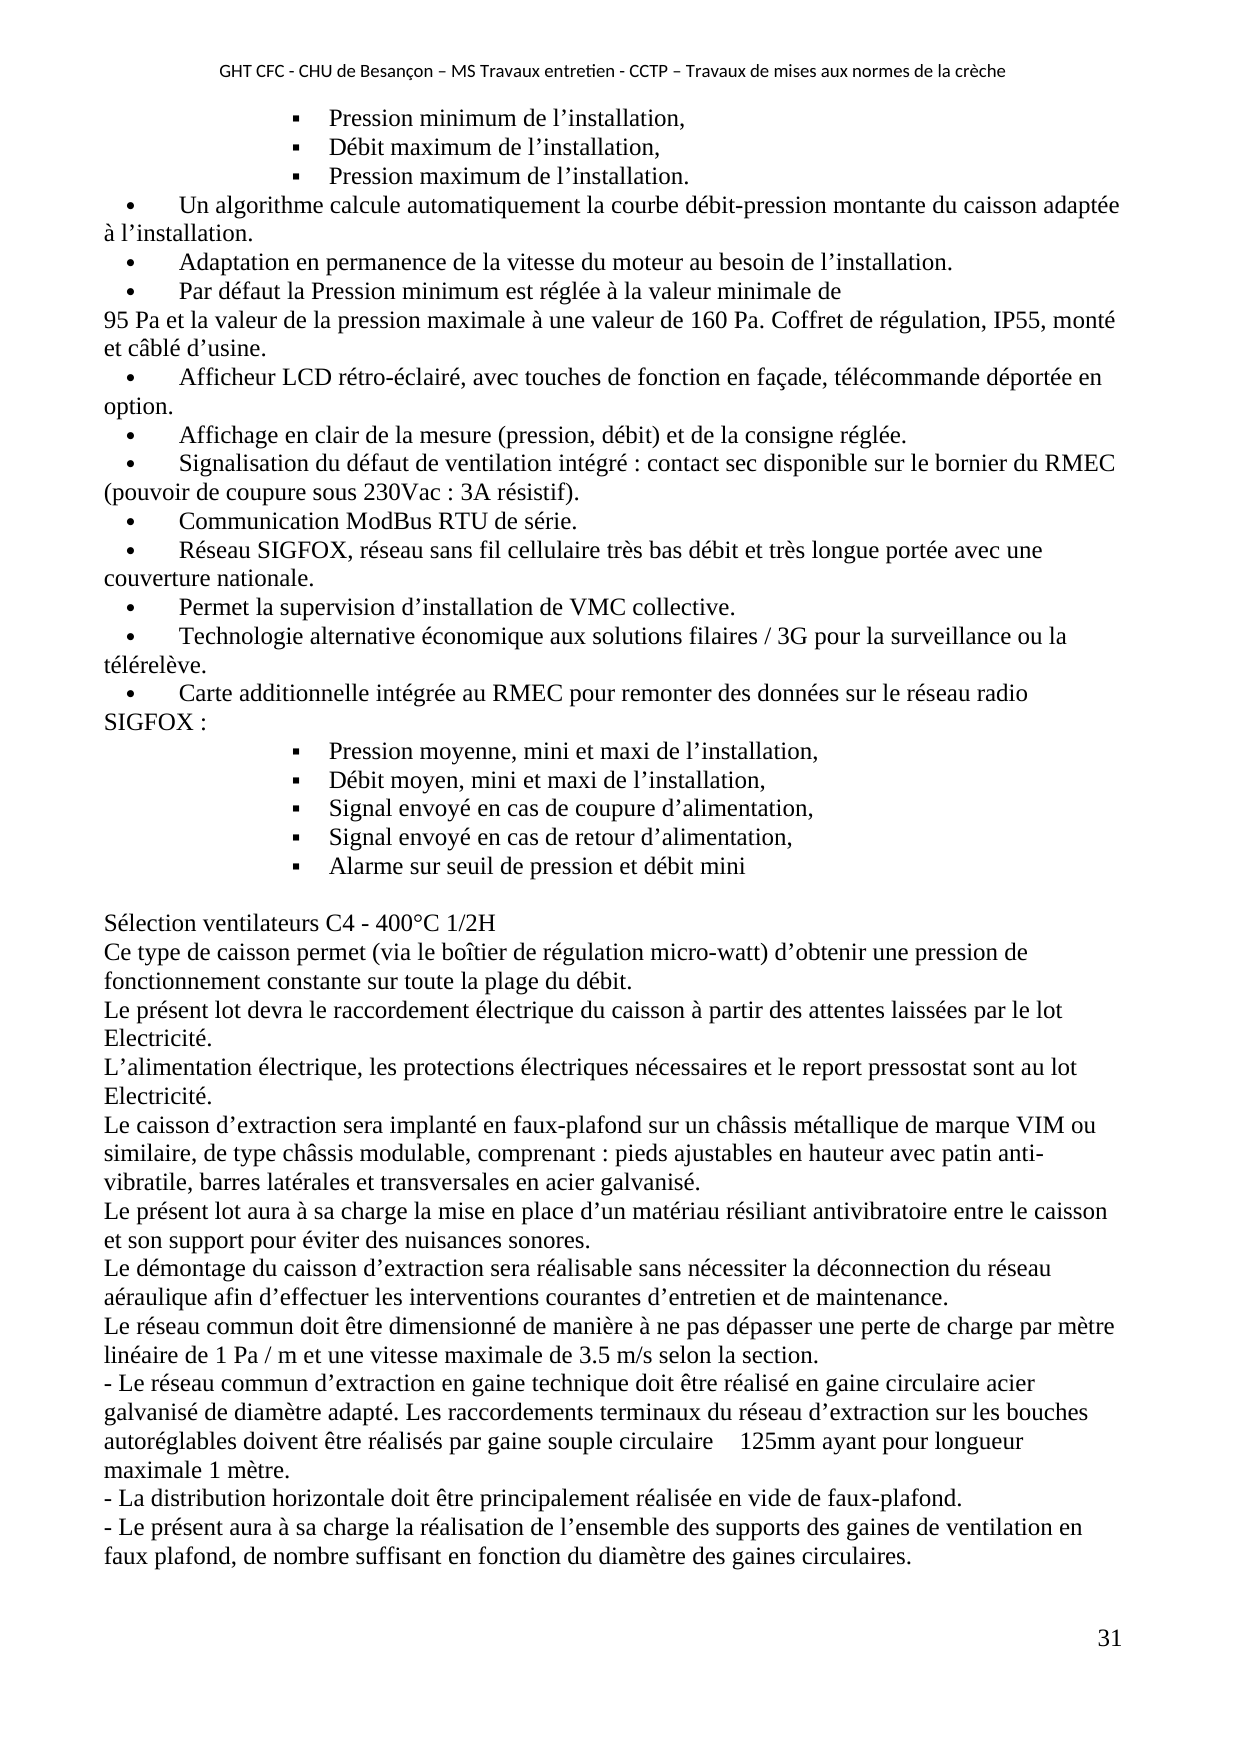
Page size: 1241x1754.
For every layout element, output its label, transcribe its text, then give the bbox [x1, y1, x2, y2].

text - Le réseau commun d’extraction en gaine technique doit être réalisé en gaine circulaire acier galvanisé de diamètre adapté. Les raccordements terminaux du réseau d’extraction sur les bouches autoréglables doivent être réalisés par gaine souple circulaire 125mm ayant pour longueur maximale 1 mètre. [103, 1368, 1122, 1483]
text L’alimentation électrique, les protections électriques nécessaires et le report pressostat sont au lot Electricité. [103, 1052, 1122, 1110]
list Permet la supervision d’installation de VMC collective. [103, 592, 1122, 621]
list Signal envoyé en cas de coupure d’alimentation, [291, 793, 1122, 822]
list Technologie alternative économique aux solutions filaires / 3G pour la surveillance ou la télérelève. [103, 621, 1122, 678]
text Le présent lot devra le raccordement électrique du caisson à partir des attentes laissées par le lot Electricité. [103, 995, 1122, 1052]
list Carte additionnelle intégrée au RMEC pour remonter des données sur le réseau radio SIGFOX : [103, 678, 1122, 736]
list Pression moyenne, mini et maxi de l’installation, [291, 736, 1122, 765]
text Le présent lot aura à sa charge la mise en place d’un matériau résiliant antivibratoire entre le caisson et son support pour éviter des nuisances sonores. [103, 1196, 1122, 1253]
list Par défaut la Pression minimum est réglée à la valeur minimale de 95 Pa et la valeur de la pression maximale à une valeur de 160 Pa. Coffret de régulation, IP55, monté et câblé d’usine. [103, 276, 1122, 362]
text Ce type de caisson permet (via le boîtier de régulation micro-watt) d’obtenir une pression de fonctionnement constante sur toute la plage du débit. [103, 937, 1122, 995]
list Débit moyen, mini et maxi de l’installation, [291, 765, 1122, 793]
text Le caisson d’extraction sera implanté en faux-plafond sur un châssis métallique de marque VIM ou similaire, de type châssis modulable, comprenant : pieds ajustables en hauteur avec patin anti-vibratile, barres latérales et transversales en acier galvanisé. [103, 1110, 1122, 1196]
list Pression minimum de l’installation, [291, 103, 1122, 132]
list Un algorithme calcule automatiquement la courbe débit-pression montante du caisson adaptée à l’installation. [103, 190, 1122, 247]
list Communication ModBus RTU de série. [103, 506, 1122, 535]
list Signalisation du défaut de ventilation intégré : contact sec disponible sur le bornier du RMEC (pouvoir de coupure sous 230Vac : 3A résistif). [103, 448, 1122, 506]
text Le réseau commun doit être dimensionné de manière à ne pas dépasser une perte de charge par mètre linéaire de 1 Pa / m et une vitesse maximale de 3.5 m/s selon la section. [103, 1311, 1122, 1368]
list Pression maximum de l’installation. [291, 161, 1122, 190]
text - La distribution horizontale doit être principalement réalisée en vide de faux-plafond. [103, 1483, 1122, 1512]
list Adaptation en permanence de la vitesse du moteur au besoin de l’installation. [103, 247, 1122, 276]
list Affichage en clair de la mesure (pression, débit) et de la consigne réglée. [103, 420, 1122, 448]
list Signal envoyé en cas de retour d’alimentation, [291, 822, 1122, 851]
text - Le présent aura à sa charge la réalisation de l’ensemble des supports des gaines de ventilation en faux plafond, de nombre suffisant en fonction du diamètre des gaines circulaires. [103, 1512, 1122, 1570]
list Débit maximum de l’installation, [291, 132, 1122, 161]
list Afficheur LCD rétro-éclairé, avec touches de fonction en façade, télécommande déportée en option. [103, 362, 1122, 420]
text Le démontage du caisson d’extraction sera réalisable sans nécessiter la déconnection du réseau aéraulique afin d’effectuer les interventions courantes d’entretien et de maintenance. [103, 1253, 1122, 1311]
list Alarme sur seuil de pression et débit mini [291, 851, 1122, 880]
list Réseau SIGFOX, réseau sans fil cellulaire très bas débit et très longue portée avec une couverture nationale. [103, 535, 1122, 592]
text Sélection ventilateurs C4 - 400°C 1/2H [103, 908, 1122, 937]
